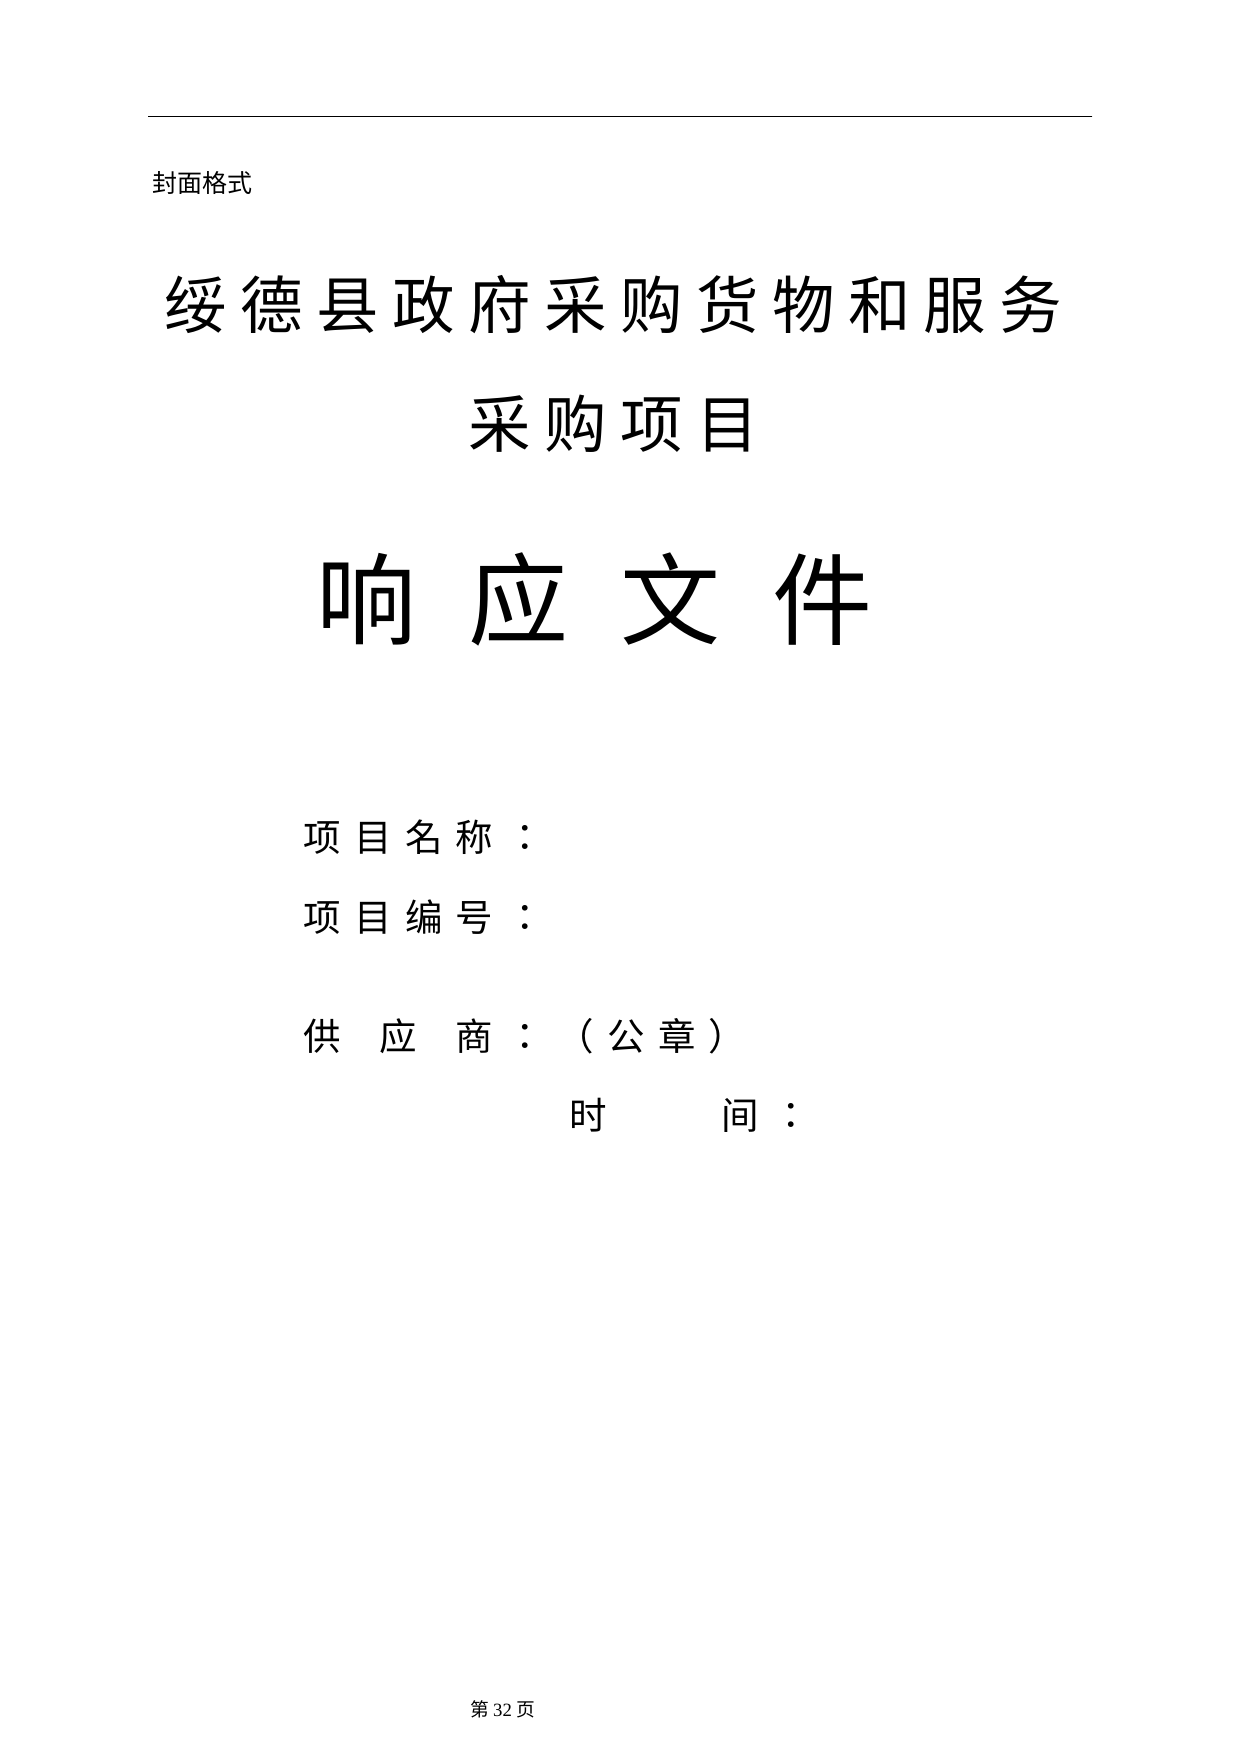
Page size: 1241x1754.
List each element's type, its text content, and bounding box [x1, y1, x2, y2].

text 绥德县政府采购货物和服务 [152, 242, 1088, 361]
text 响应文件 [152, 520, 1088, 678]
text 封面格式 [152, 163, 1088, 202]
text 供 应 商：（公章） [152, 996, 1088, 1075]
text 时 间： [152, 1075, 1088, 1155]
text 采购项目 [152, 361, 1088, 480]
text 项目编号： [152, 877, 1088, 956]
text 项目名称： [152, 798, 1088, 877]
